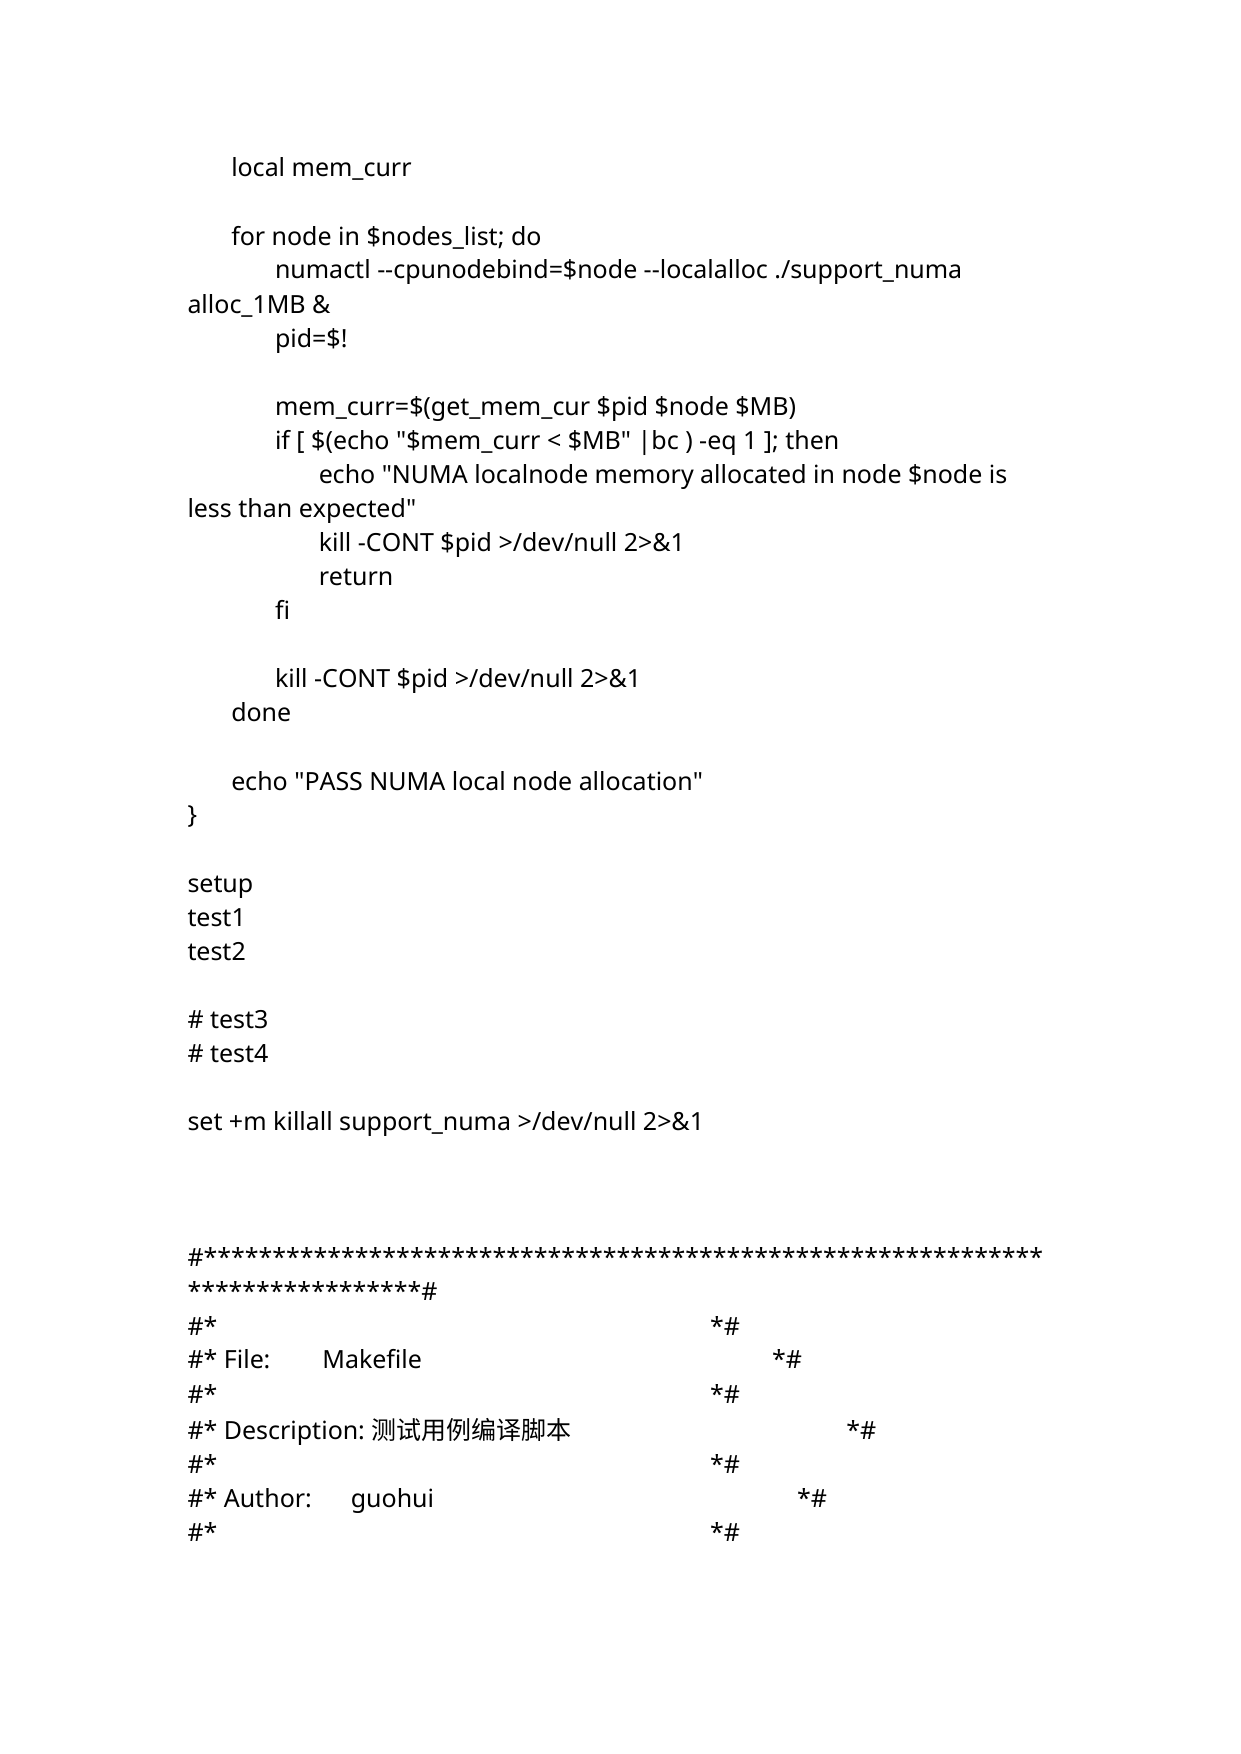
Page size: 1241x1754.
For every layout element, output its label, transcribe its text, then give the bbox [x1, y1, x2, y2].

text done [187, 695, 1053, 729]
text local mem_curr [187, 150, 1053, 184]
text #* *# [187, 1308, 1053, 1342]
text #* *# [187, 1376, 1053, 1410]
text return [187, 559, 1053, 593]
text set +m killall support_numa >/dev/null 2>&1 [187, 1104, 1053, 1138]
text pid=$! [187, 320, 1053, 354]
text } [187, 797, 1053, 831]
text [187, 1240, 1053, 1308]
text for node in $nodes_list; do [187, 218, 1053, 252]
text #* Author: guohui *# [187, 1481, 1053, 1515]
text echo "NUMA localnode memory allocated in node $node is less than expected" [187, 457, 1053, 525]
text # test3 [187, 1002, 1053, 1036]
text #* Description: 测试用例编译脚本 *# [187, 1410, 1053, 1447]
text setup [187, 865, 1053, 899]
text echo "PASS NUMA local node allocation" [187, 763, 1053, 797]
text if [ $(echo "$mem_curr < $MB" |bc ) -eq 1 ]; then [187, 422, 1053, 457]
text numactl --cpunodebind=$node --localalloc ./support_numa alloc_1MB & [187, 252, 1053, 320]
text #* File: Makefile *# [187, 1342, 1053, 1376]
text fi [187, 593, 1053, 627]
text #* *# [187, 1447, 1053, 1481]
text test2 [187, 933, 1053, 967]
text #* *# [187, 1515, 1053, 1549]
text kill -CONT $pid >/dev/null 2>&1 [187, 525, 1053, 559]
text # test4 [187, 1036, 1053, 1070]
text test1 [187, 899, 1053, 933]
text kill -CONT $pid >/dev/null 2>&1 [187, 661, 1053, 695]
text mem_curr=$(get_mem_cur $pid $node $MB) [187, 388, 1053, 422]
